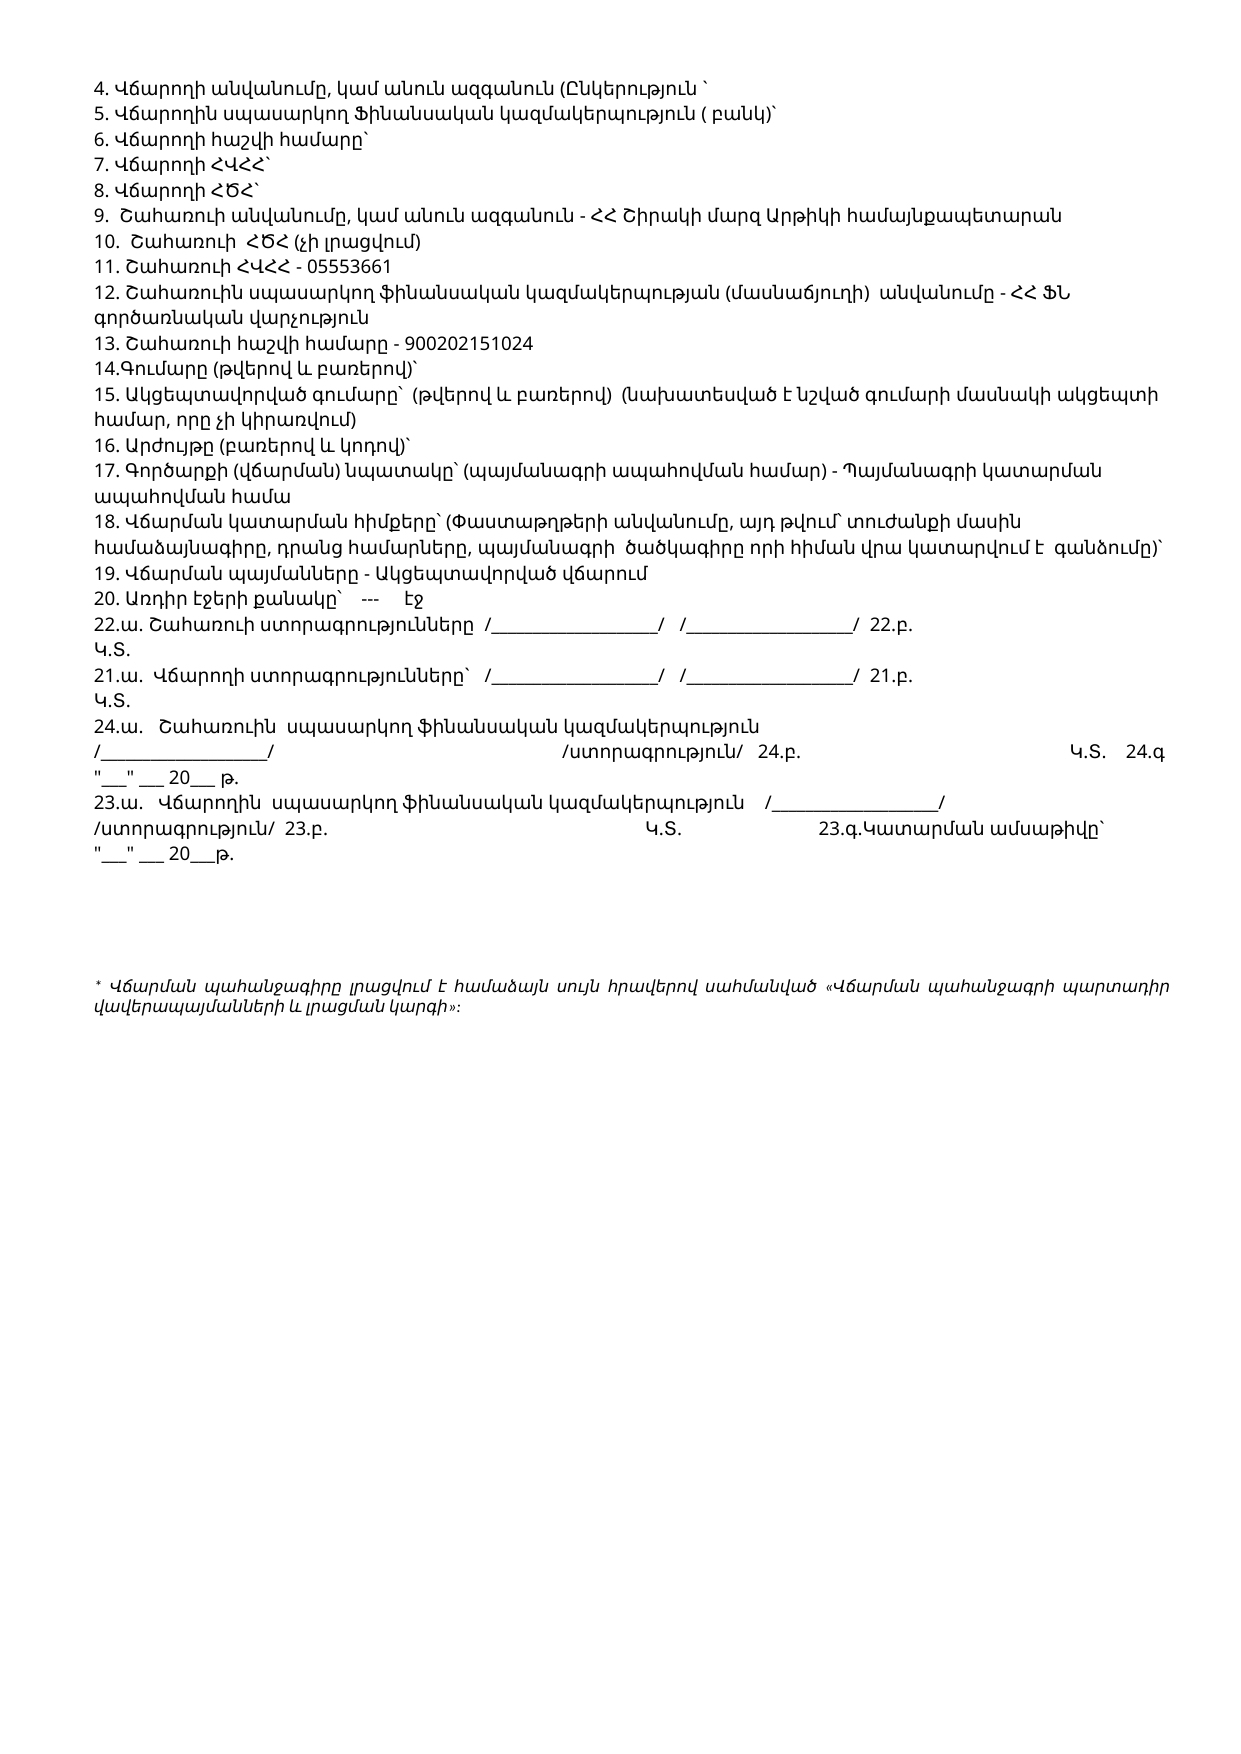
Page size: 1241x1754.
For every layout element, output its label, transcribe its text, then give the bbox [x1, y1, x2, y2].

text * Վճարման պահանջագիրը լրացվում է համաձայն սույն հրավերով սահմանված «Վճարման պահանջագրի պարտադիր վավերապայմանների և լրացման կարգի»: [94, 976, 1171, 1017]
